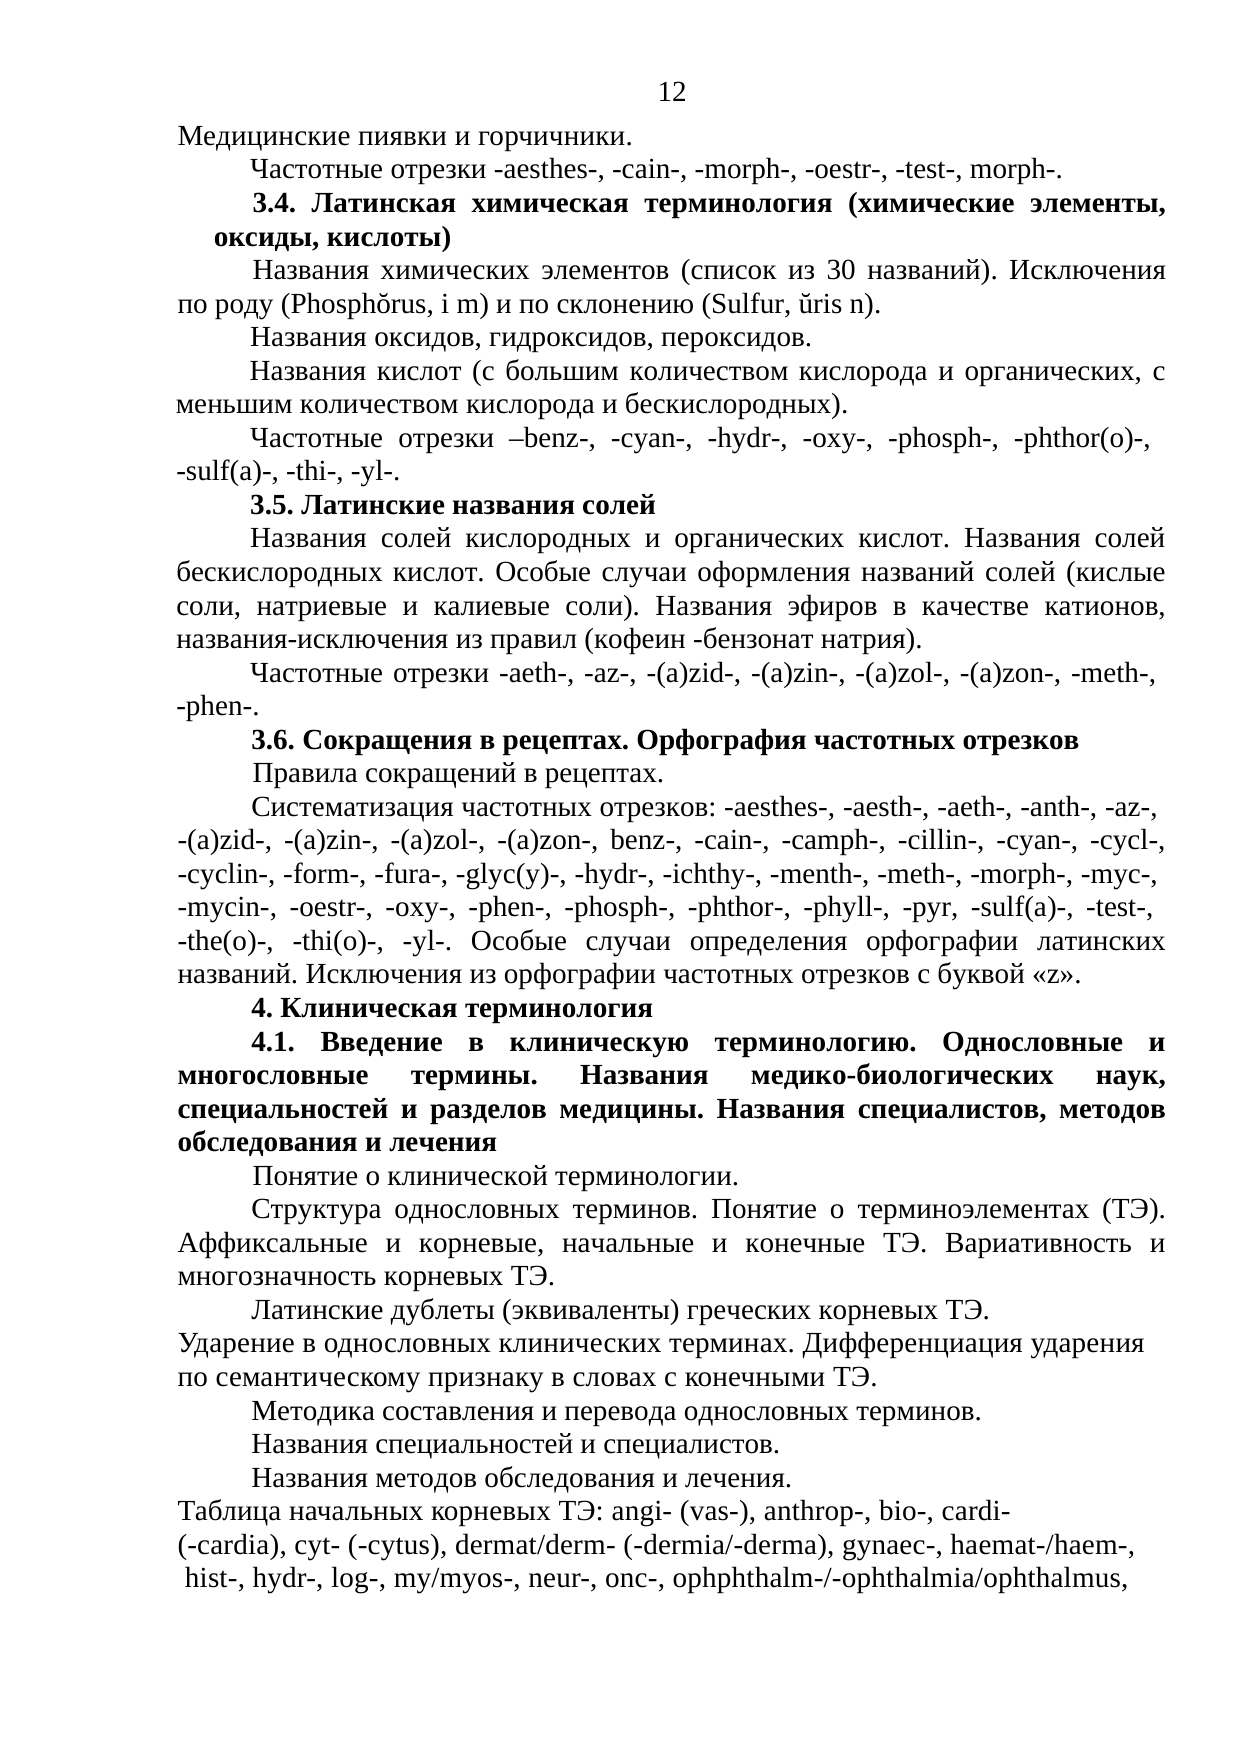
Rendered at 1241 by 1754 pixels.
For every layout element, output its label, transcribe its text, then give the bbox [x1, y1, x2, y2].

text Медицинские пиявки и горчичники. [177, 118, 1167, 152]
text Частотные отрезки -aeth-, -az-, -(a)zid-, -(a)zin-, -(a)zol-, -(a)zon-, -meth-, -phen-. [176, 655, 1167, 722]
text 3.4. Латинская химическая терминология (химические элементы, оксиды, кислоты) [213, 185, 1167, 252]
text Названия оксидов, гидроксидов, пероксидов. [176, 319, 1167, 353]
text Частотные отрезки -aesthes-, -cain-, -morph-, -oestr-, -test-, morph-. [176, 152, 1167, 185]
text 4.1. Введение в клиническую терминологию. Однословные и многословные термины. Названия медико-биологических наук, специальностей и разделов медицины. Названия специалистов, методов обследования и лечения [177, 1024, 1167, 1158]
text Названия химических элементов (список из 30 названий). Исключения по роду (Phosphŏrus, i m) и по склонению (Sulfur, ŭris n). [177, 252, 1167, 319]
text Правила сокращений в рецептах. [195, 755, 1167, 789]
text Названия солей кислородных и органических кислот. Названия солей бескислородных кислот. Особые случаи оформления названий солей (кислые соли, натриевые и калиевые соли). Названия эфиров в качестве катионов, названия-исключения из правил (кофеин -бензонат натрия). [176, 521, 1167, 655]
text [177, 1493, 1167, 1594]
text Структура однословных терминов. Понятие о терминоэлементах (ТЭ). Аффиксальные и корневые, начальные и конечные ТЭ. Вариативность и многозначность корневых ТЭ. [177, 1191, 1167, 1292]
text Латинские дублеты (эквиваленты) греческих корневых ТЭ. [177, 1292, 1167, 1326]
text Ударение в однословных клинических терминах. Дифференциация ударения по семантическому признаку в словах с конечными ТЭ. [177, 1326, 1167, 1393]
text 3.5. Латинские названия солей [176, 487, 1167, 521]
text 3.6. Сокращения в рецептах. Орфография частотных отрезков [177, 722, 1167, 755]
text Названия специальностей и специалистов. [177, 1426, 1167, 1460]
text Систематизация частотных отрезков: -aesthes-, -aesth-, -aeth-, -anth-, -az-, -(a)zid-, -(a)zin-, -(a)zol-, -(a)zon-, benz-, -cain-, -camph-, -cillin-, -cyan-, -cycl-, -cyclin-, -form-, -fura-, -glyc(y)-, -hydr-, -ichthy-, -menth-, -meth-, -morph-, -myc-, -mycin-, -oestr-, -oxy-, -phen-, -phosph-, -phthor-, -phyll-, -pyr, -sulf(a)-, -test-, -the(o)-, -thi(o)-, -yl-. Особые случаи определения орфографии латинских названий. Исключения из орфографии частотных отрезков с буквой «z». [177, 789, 1167, 990]
text 4. Клиническая терминология [177, 990, 1167, 1024]
text Методика составления и перевода однословных терминов. [177, 1393, 1167, 1426]
text Названия кислот (с большим количеством кислорода и органических, с меньшим количеством кислорода и бескислородных). [176, 353, 1167, 420]
text Частотные отрезки –benz-, -cyan-, -hydr-, -oxy-, -phosph-, -phthor(o)-, -sulf(a)-, -thi-, -yl-. [176, 420, 1167, 487]
text Названия методов обследования и лечения. [177, 1460, 1167, 1493]
text Понятие о клинической терминологии. [177, 1158, 1167, 1191]
